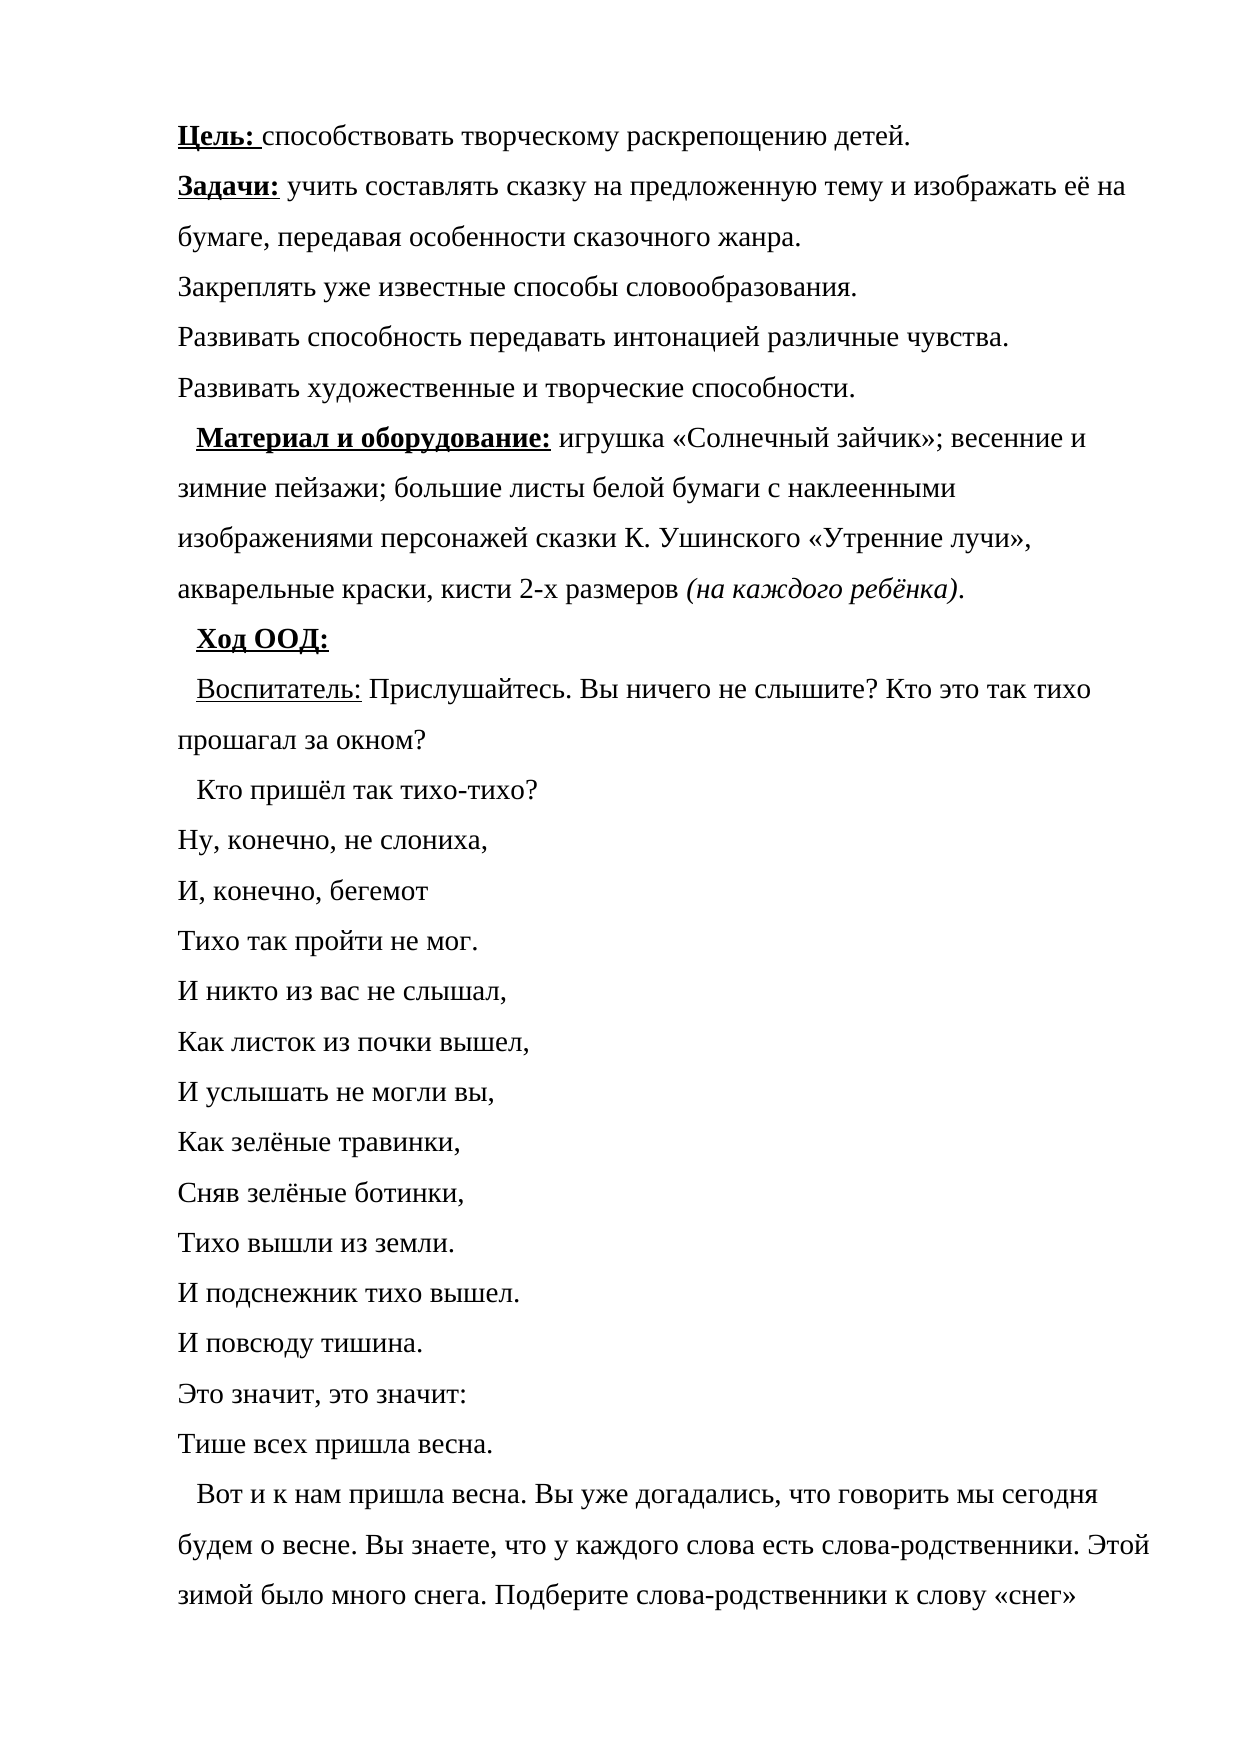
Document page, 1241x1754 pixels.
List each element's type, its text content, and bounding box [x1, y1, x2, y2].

text Цель: способствовать творческому раскрепощению детей. [177, 118, 1152, 152]
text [177, 1477, 1152, 1611]
text Задачи: учить составлять сказку на предложенную тему и изображать её на бумаге, передавая особенности сказочного жанра. [177, 168, 1152, 252]
text Воспитатель: Прислушайтесь. Вы ничего не слышите? Кто это так тихо прошагал за окном? [177, 672, 1152, 755]
text Закреплять уже известные способы словообразования. [177, 269, 1152, 303]
text Ход ООД: [177, 621, 1152, 655]
text Развивать способность передавать интонацией различные чувства. [177, 319, 1152, 353]
text Развивать художественные и творческие способности. [177, 370, 1152, 403]
text Материал и оборудование: игрушка «Солнечный зайчик»; весенние и зимние пейзажи; большие листы белой бумаги с наклеенными изображениями персонажей сказки К. Ушинского «Утренние лучи», акварельные краски, кисти 2-х размеров (на каждого ребёнка). [177, 420, 1152, 604]
text Кто пришёл так тихо-тихо? Ну, конечно, не слониха, И, конечно, бегемот Тихо так пройти не мог. И никто из вас не слышал, Как листок из почки вышел, И услышать не могли вы, Как зелёные травинки, Сняв зелёные ботинки, Тихо вышли из земли. И подснежник тихо вышел. И повсюду тишина. Это значит, это значит: Тише всех пришла весна. [177, 772, 1152, 1460]
